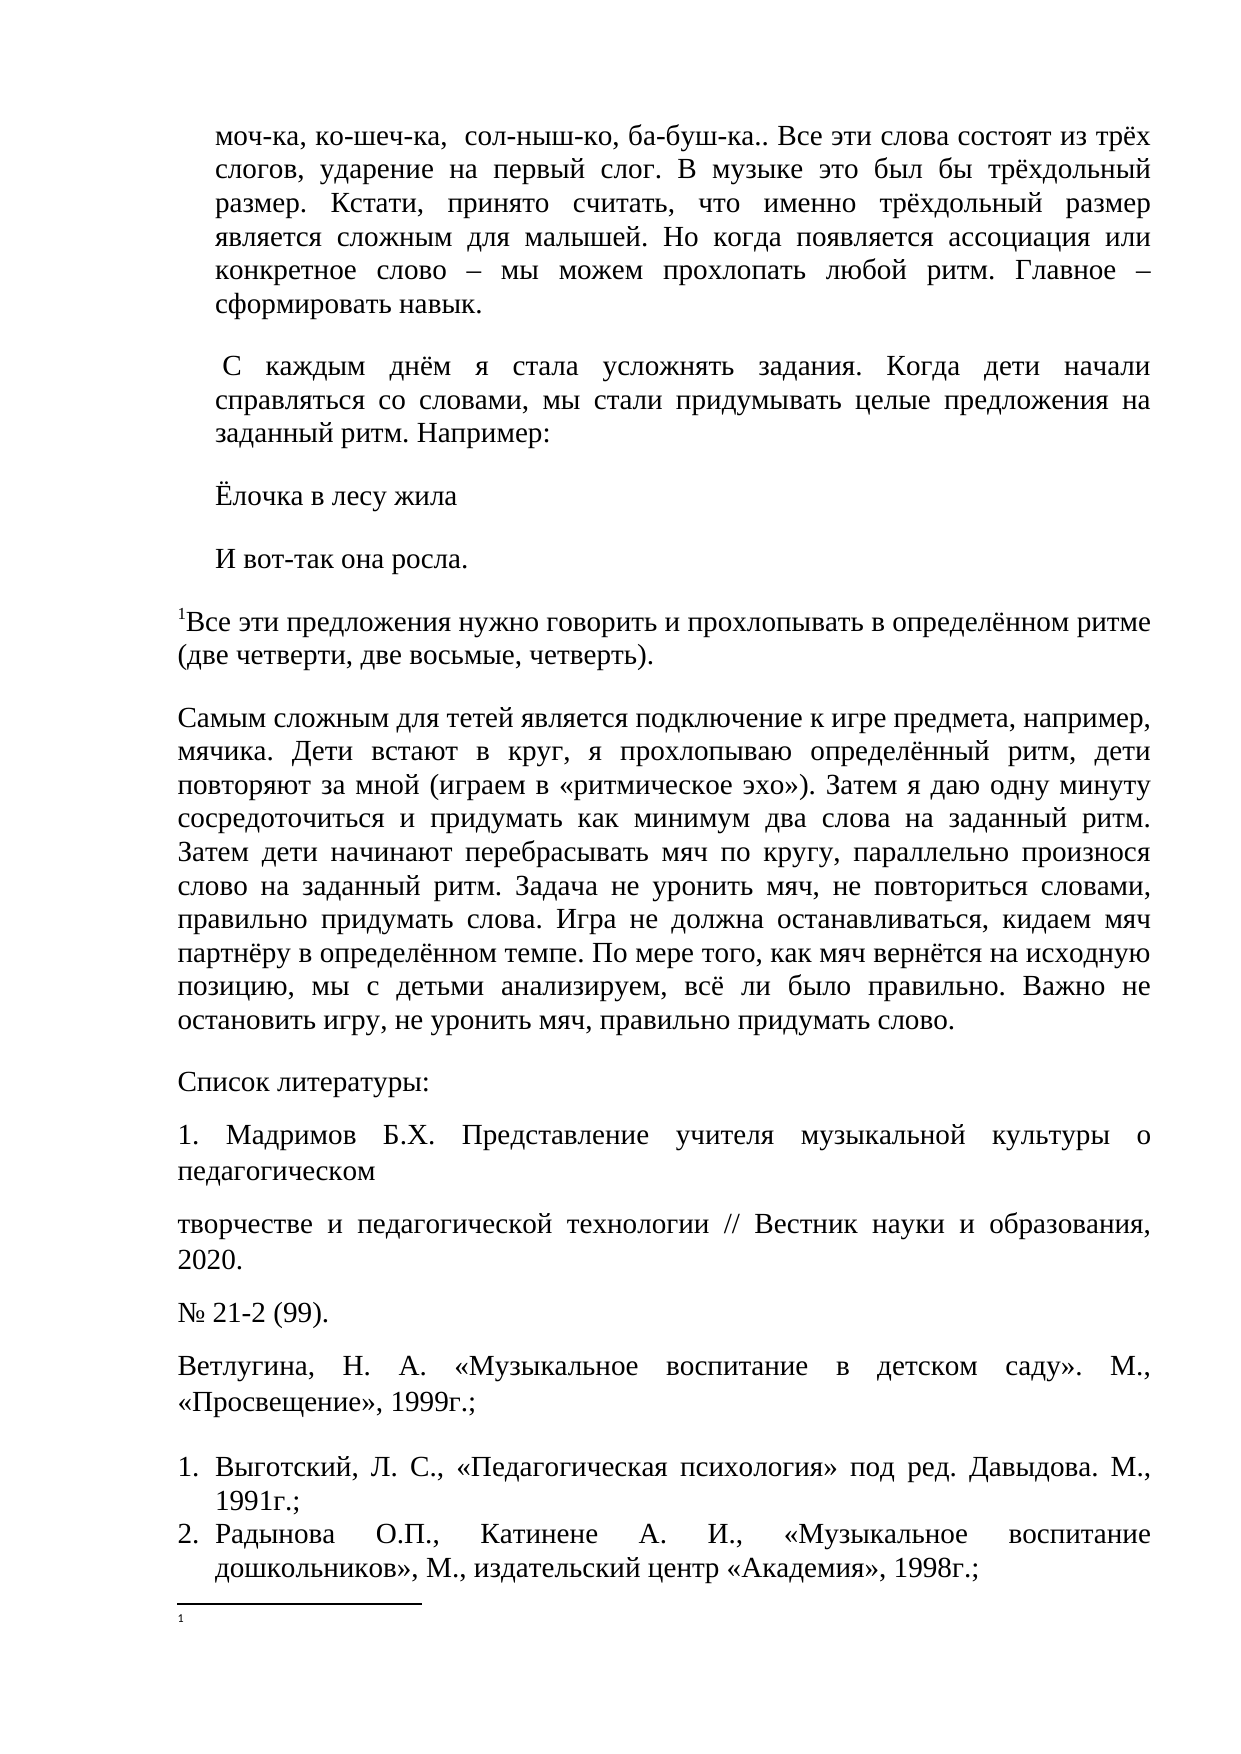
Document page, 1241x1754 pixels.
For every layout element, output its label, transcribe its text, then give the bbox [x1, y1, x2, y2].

text творчестве и педагогической технологии // Вестник науки и образования, 2020. [177, 1206, 1152, 1276]
text Все эти предложения нужно говорить и прохлопывать в определённом ритме (две четверти, две восьмые, четверть). [177, 604, 1152, 671]
text С каждым днём я стала усложнять задания. Когда дети начали справляться со словами, мы стали придумывать целые предложения на заданный ритм. Например: [215, 348, 1152, 449]
text Ёлочка в лесу жила [215, 478, 1152, 512]
list Выготский, Л. С., «Педагогическая психология» под ред. Давыдова. М., 1991г.; [177, 1449, 1152, 1517]
text Ветлугина, Н. А. «Музыкальное воспитание в детском саду». М., «Просвещение», 1999г.; [177, 1348, 1152, 1418]
text Самым сложным для тетей является подключение к игре предмета, например, мячика. Дети встают в круг, я прохлопываю определённый ритм, дети повторяют за мной (играем в «ритмическое эхо»). Затем я даю одну минуту сосредоточиться и придумать как минимум два слова на заданный ритм. Затем дети начинают перебрасывать мяч по кругу, параллельно произнося слово на заданный ритм. Задача не уронить мяч, не повториться словами, правильно придумать слова. Игра не должна останавливаться, кидаем мяч партнёру в определённом темпе. По мере того, как мяч вернётся на исходную позицию, мы с детьми анализируем, всё ли было правильно. Важно не остановить игру, не уронить мяч, правильно придумать слово. [177, 700, 1152, 1035]
text 1. Мадримов Б.Х. Представление учителя музыкальной культуры о педагогическом [177, 1117, 1152, 1187]
text И вот-так она росла. [215, 541, 1152, 574]
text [215, 118, 1152, 319]
list Радынова О.П., Катинене А. И., «Музыкальное воспитание дошкольников», М., издательский центр «Академия», 1998г.; [177, 1517, 1152, 1584]
text № 21-2 (99). [177, 1295, 1152, 1329]
text Список литературы: [177, 1064, 1152, 1098]
